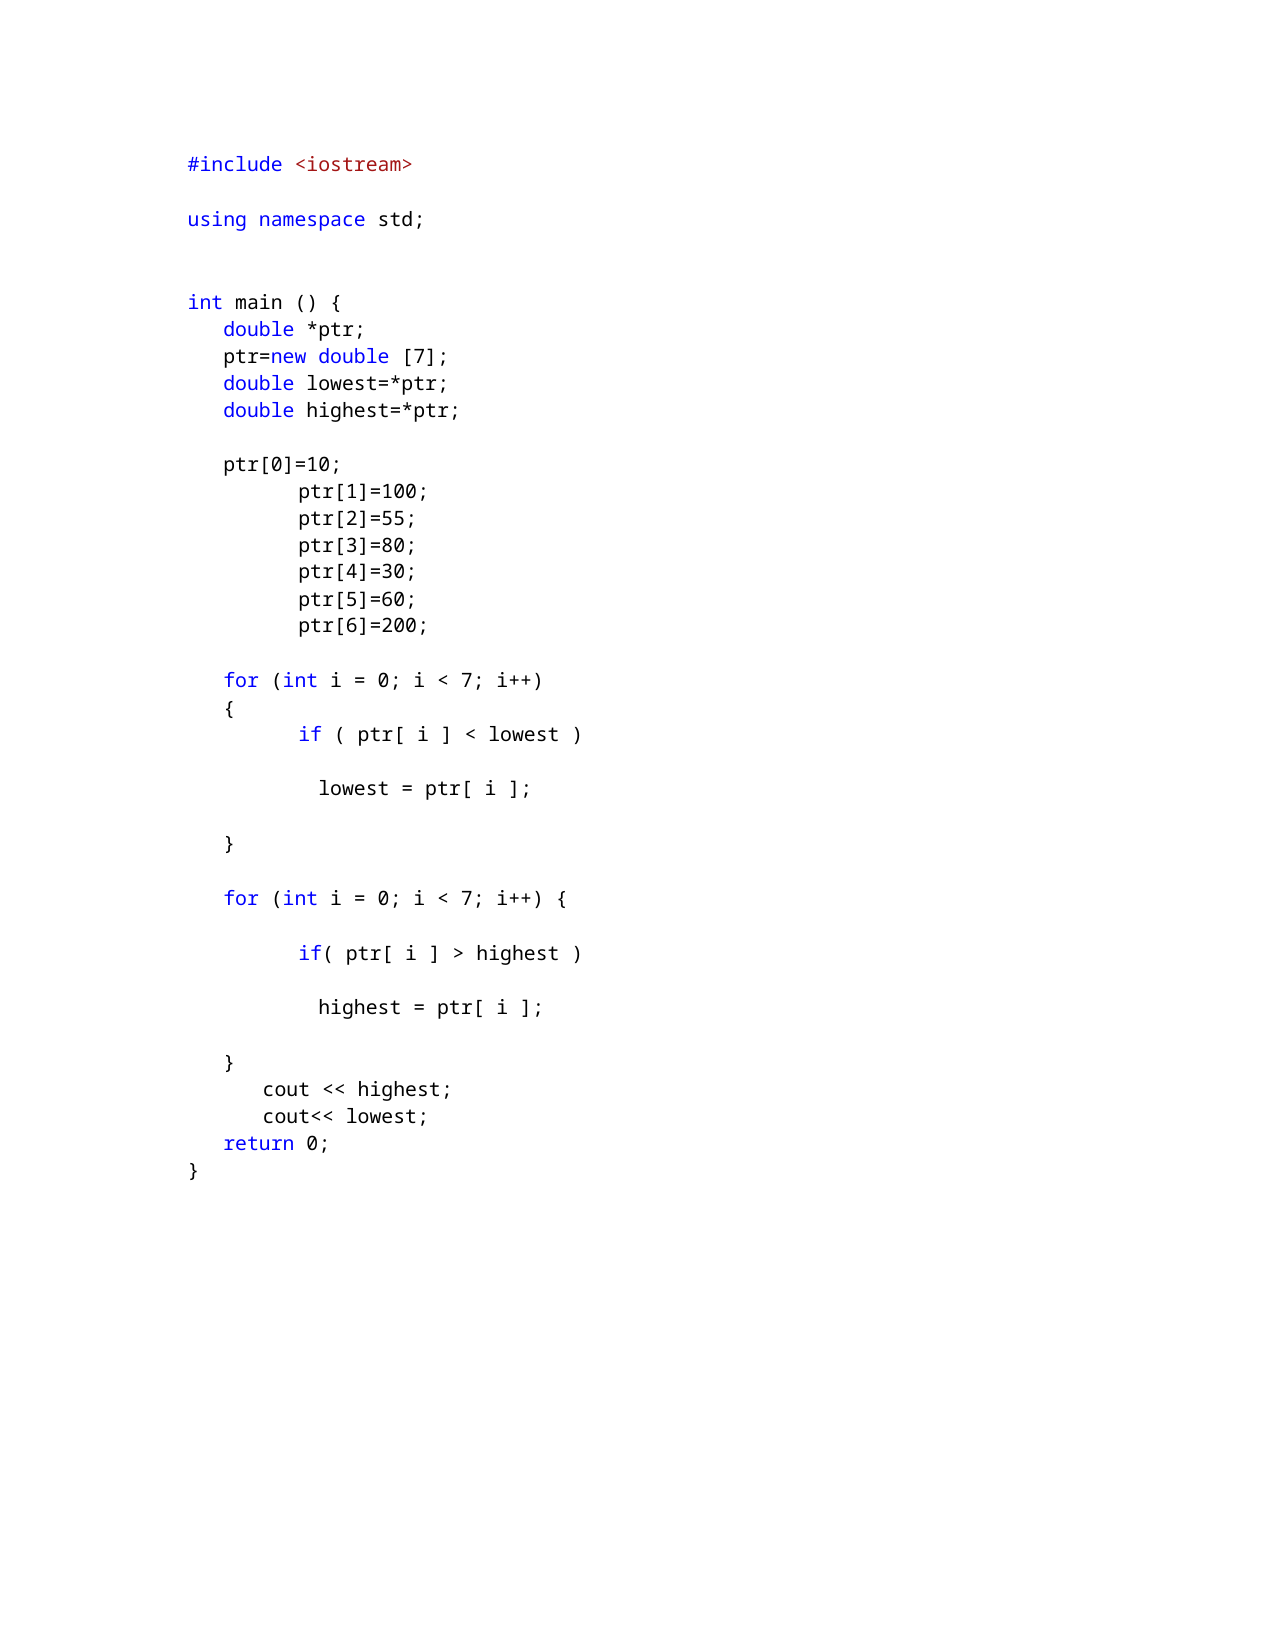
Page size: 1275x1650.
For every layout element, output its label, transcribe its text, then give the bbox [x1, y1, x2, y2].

text using namespace std; [187, 205, 1087, 232]
text if( ptr[ i ] > highest ) [187, 940, 1087, 967]
text ptr[0]=10; [187, 450, 1087, 477]
text cout<< lowest; [187, 1103, 1087, 1129]
text ptr[3]=80; [187, 531, 1087, 558]
text int main () { [187, 288, 1087, 315]
text { [187, 694, 1087, 721]
text } [187, 830, 1087, 857]
text double *ptr; [187, 315, 1087, 342]
text ptr[5]=60; [187, 585, 1087, 612]
text ptr[4]=30; [187, 558, 1087, 585]
text double highest=*ptr; [187, 396, 1087, 423]
text ptr=new double [7]; [187, 342, 1087, 369]
text ptr[1]=100; [187, 477, 1087, 504]
text for (int i = 0; i < 7; i++) { [187, 885, 1087, 912]
text highest = ptr[ i ]; [187, 994, 1087, 1021]
text double lowest=*ptr; [187, 369, 1087, 396]
text cout << highest; [187, 1076, 1087, 1103]
text ptr[6]=200; [187, 612, 1087, 639]
text } [187, 1157, 1087, 1183]
text #include <iostream> [187, 150, 1087, 177]
text ptr[2]=55; [187, 504, 1087, 531]
text for (int i = 0; i < 7; i++) [187, 667, 1087, 694]
text return 0; [187, 1129, 1087, 1157]
text lowest = ptr[ i ]; [187, 775, 1087, 802]
text if ( ptr[ i ] < lowest ) [187, 721, 1087, 748]
text } [187, 1049, 1087, 1076]
